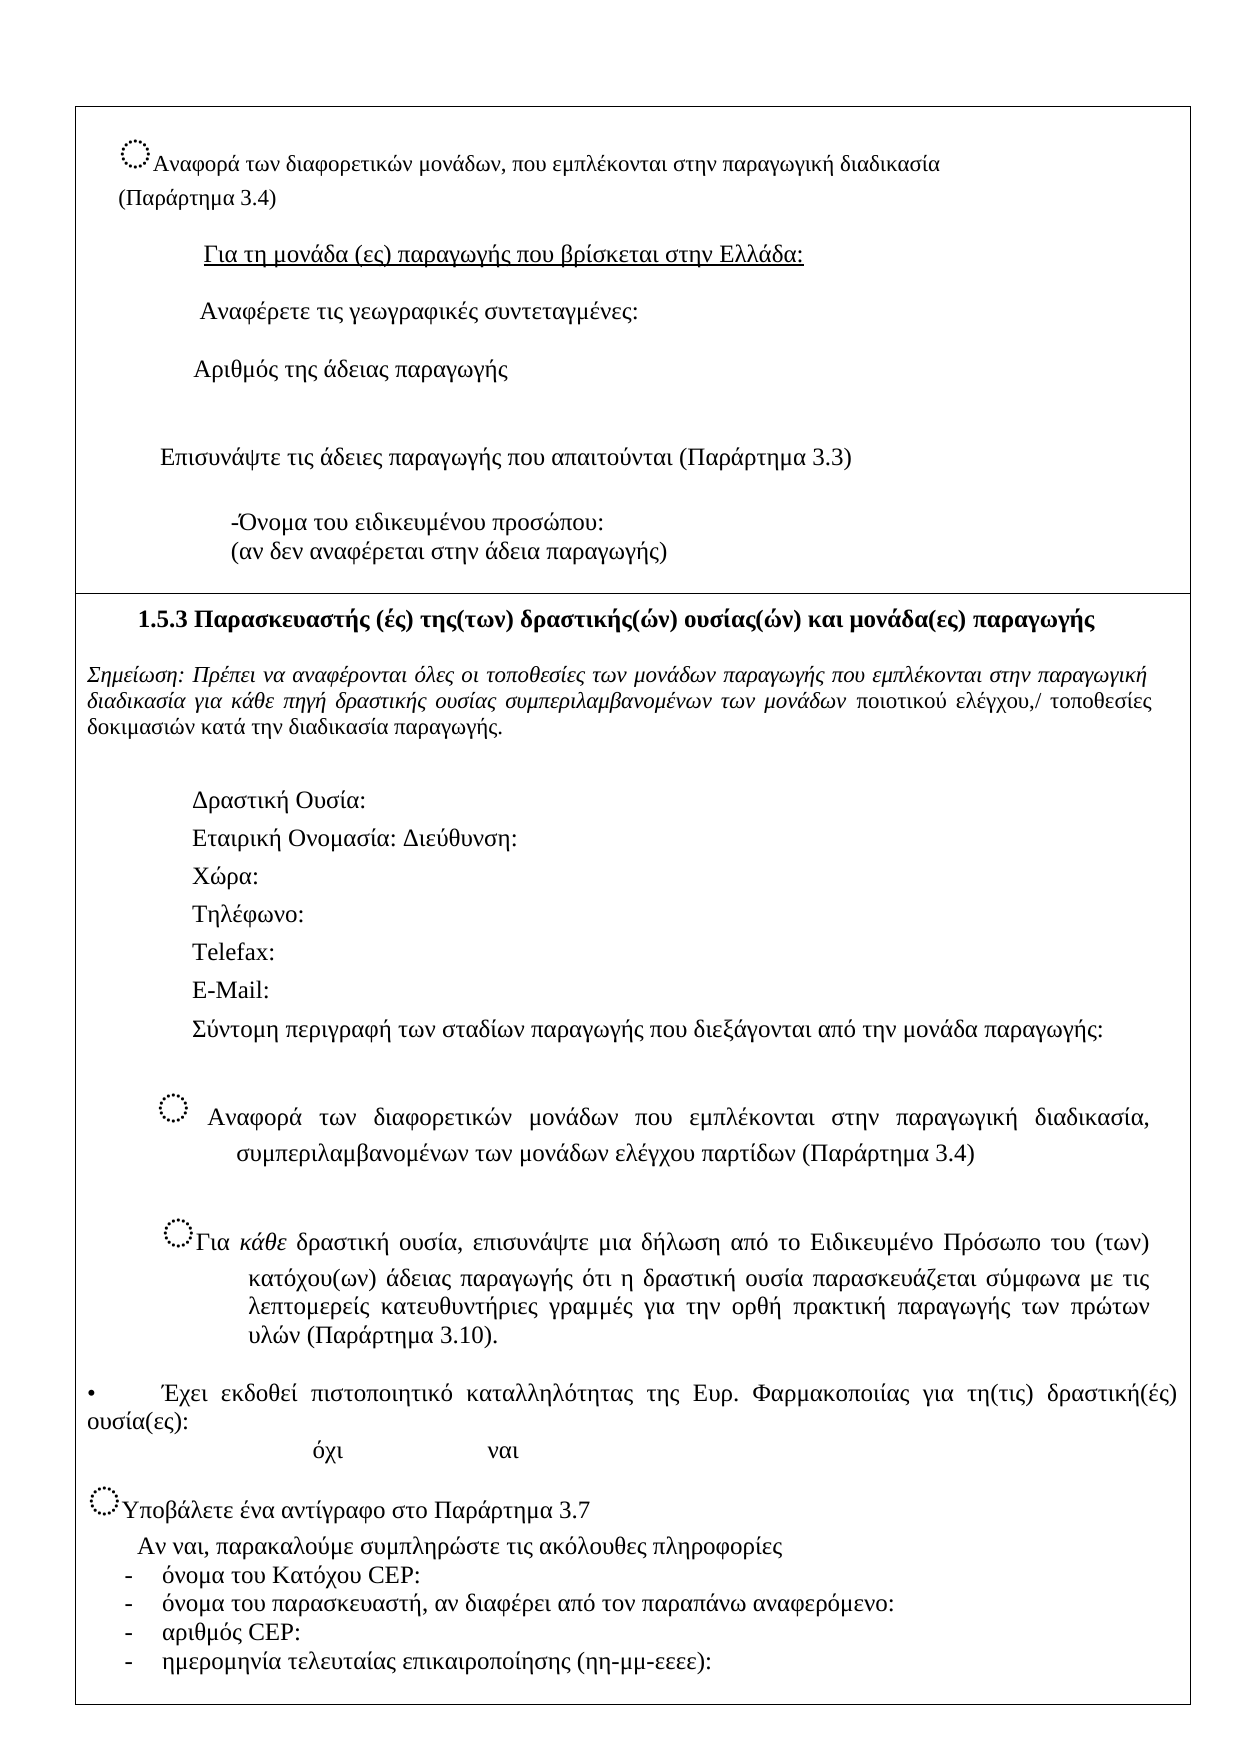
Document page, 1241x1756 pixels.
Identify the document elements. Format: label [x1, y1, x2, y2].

table_cell [76, 594, 1190, 1703]
table_cell [76, 107, 1190, 593]
